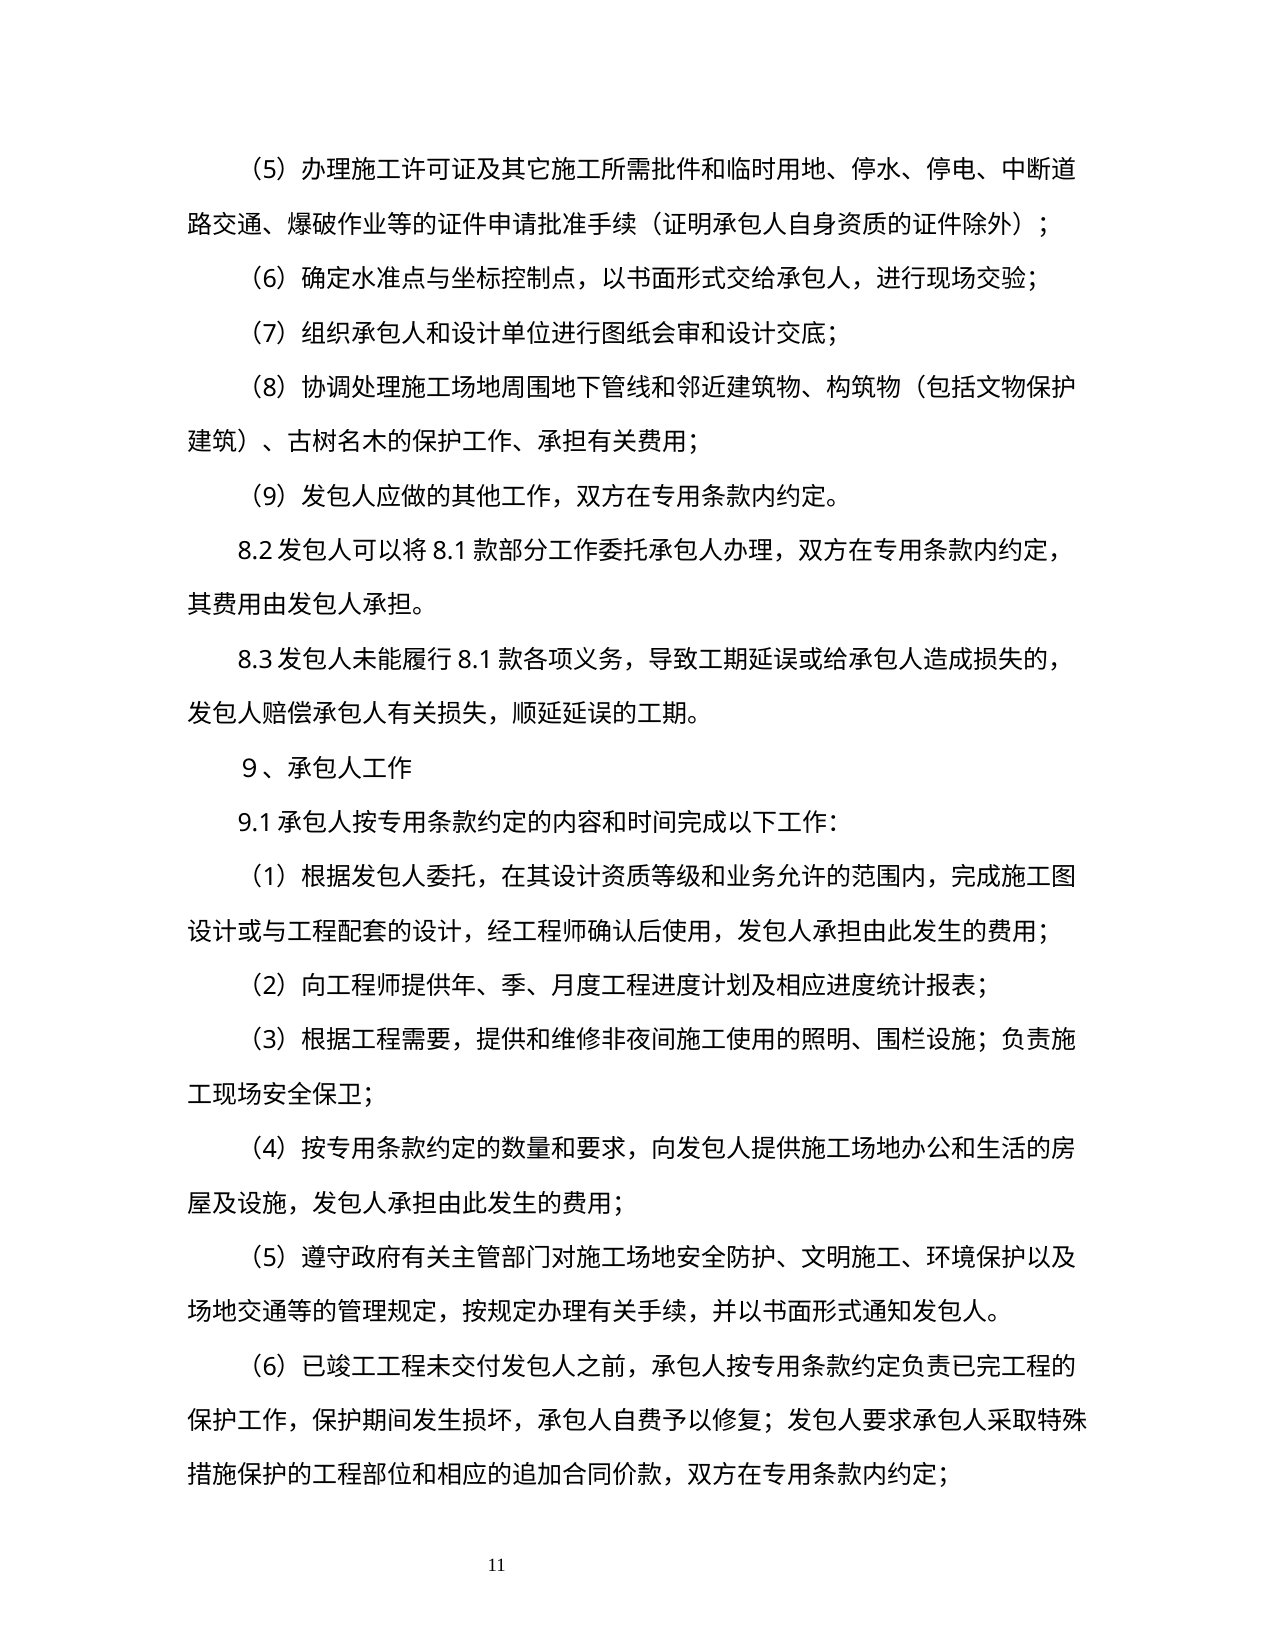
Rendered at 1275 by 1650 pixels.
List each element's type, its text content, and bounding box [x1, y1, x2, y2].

text （5）遵守政府有关主管部门对施工场地安全防护、文明施工、环境保护以及场地交通等的管理规定，按规定办理有关手续，并以书面形式通知发包人。 [187, 1237, 1088, 1328]
text （8）协调处理施工场地周围地下管线和邻近建筑物、构筑物（包括文物保护建筑）、古树名木的保护工作、承担有关费用； [187, 367, 1088, 458]
text （5）办理施工许可证及其它施工所需批件和临时用地、停水、停电、中断道路交通、爆破作业等的证件申请批准手续（证明承包人自身资质的证件除外）； [187, 150, 1088, 241]
text 8.2发包人可以将8.1款部分工作委托承包人办理，双方在专用条款内约定，其费用由发包人承担。 [187, 531, 1088, 621]
text （7）组织承包人和设计单位进行图纸会审和设计交底； [187, 313, 1088, 349]
text （6）已竣工工程未交付发包人之前，承包人按专用条款约定负责已完工程的保护工作，保护期间发生损坏，承包人自费予以修复；发包人要求承包人采取特殊措施保护的工程部位和相应的追加合同价款，双方在专用条款内约定； [187, 1346, 1088, 1491]
text （6）确定水准点与坐标控制点，以书面形式交给承包人，进行现场交验； [187, 259, 1088, 295]
text （9）发包人应做的其他工作，双方在专用条款内约定。 [187, 476, 1088, 512]
text （1）根据发包人委托，在其设计资质等级和业务允许的范围内，完成施工图设计或与工程配套的设计，经工程师确认后使用，发包人承担由此发生的费用； [187, 857, 1088, 947]
text 9.1承包人按专用条款约定的内容和时间完成以下工作： [187, 802, 1088, 839]
text ９、承包人工作 [187, 748, 1088, 784]
text （2）向工程师提供年、季、月度工程进度计划及相应进度统计报表； [187, 966, 1088, 1002]
text （4）按专用条款约定的数量和要求，向发包人提供施工场地办公和生活的房屋及设施，发包人承担由此发生的费用； [187, 1129, 1088, 1219]
text （3）根据工程需要，提供和维修非夜间施工使用的照明、围栏设施；负责施工现场安全保卫； [187, 1020, 1088, 1111]
text 8.3发包人未能履行8.1款各项义务，导致工期延误或给承包人造成损失的，发包人赔偿承包人有关损失，顺延延误的工期。 [187, 639, 1088, 730]
